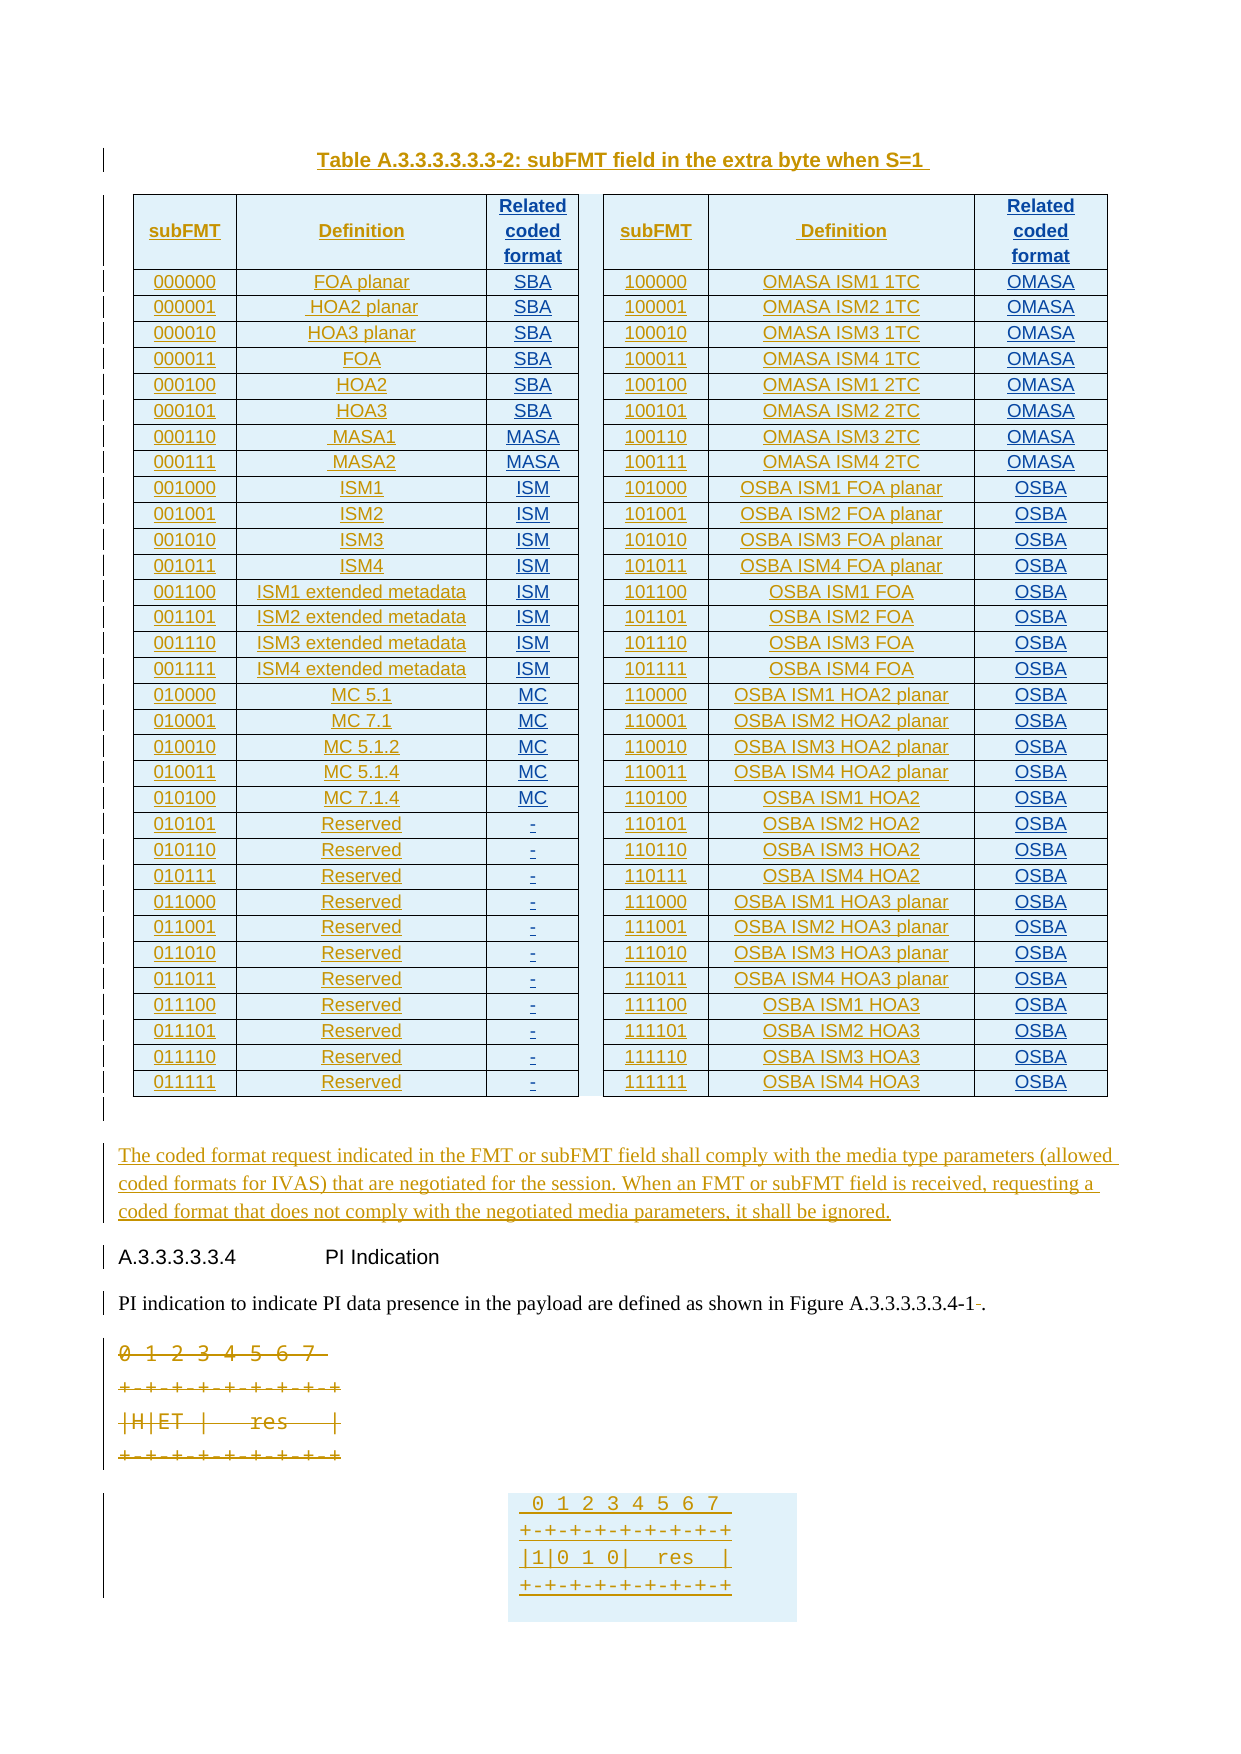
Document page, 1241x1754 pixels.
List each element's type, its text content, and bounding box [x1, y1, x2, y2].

text A.3.3.3.3.3.4 PI Indication [118, 1245, 1122, 1269]
text PI indication to indicate PI data presence in the payload are defined as shown in Figure A.3.3.3.3.3.4-1. [118, 1291, 1122, 1315]
